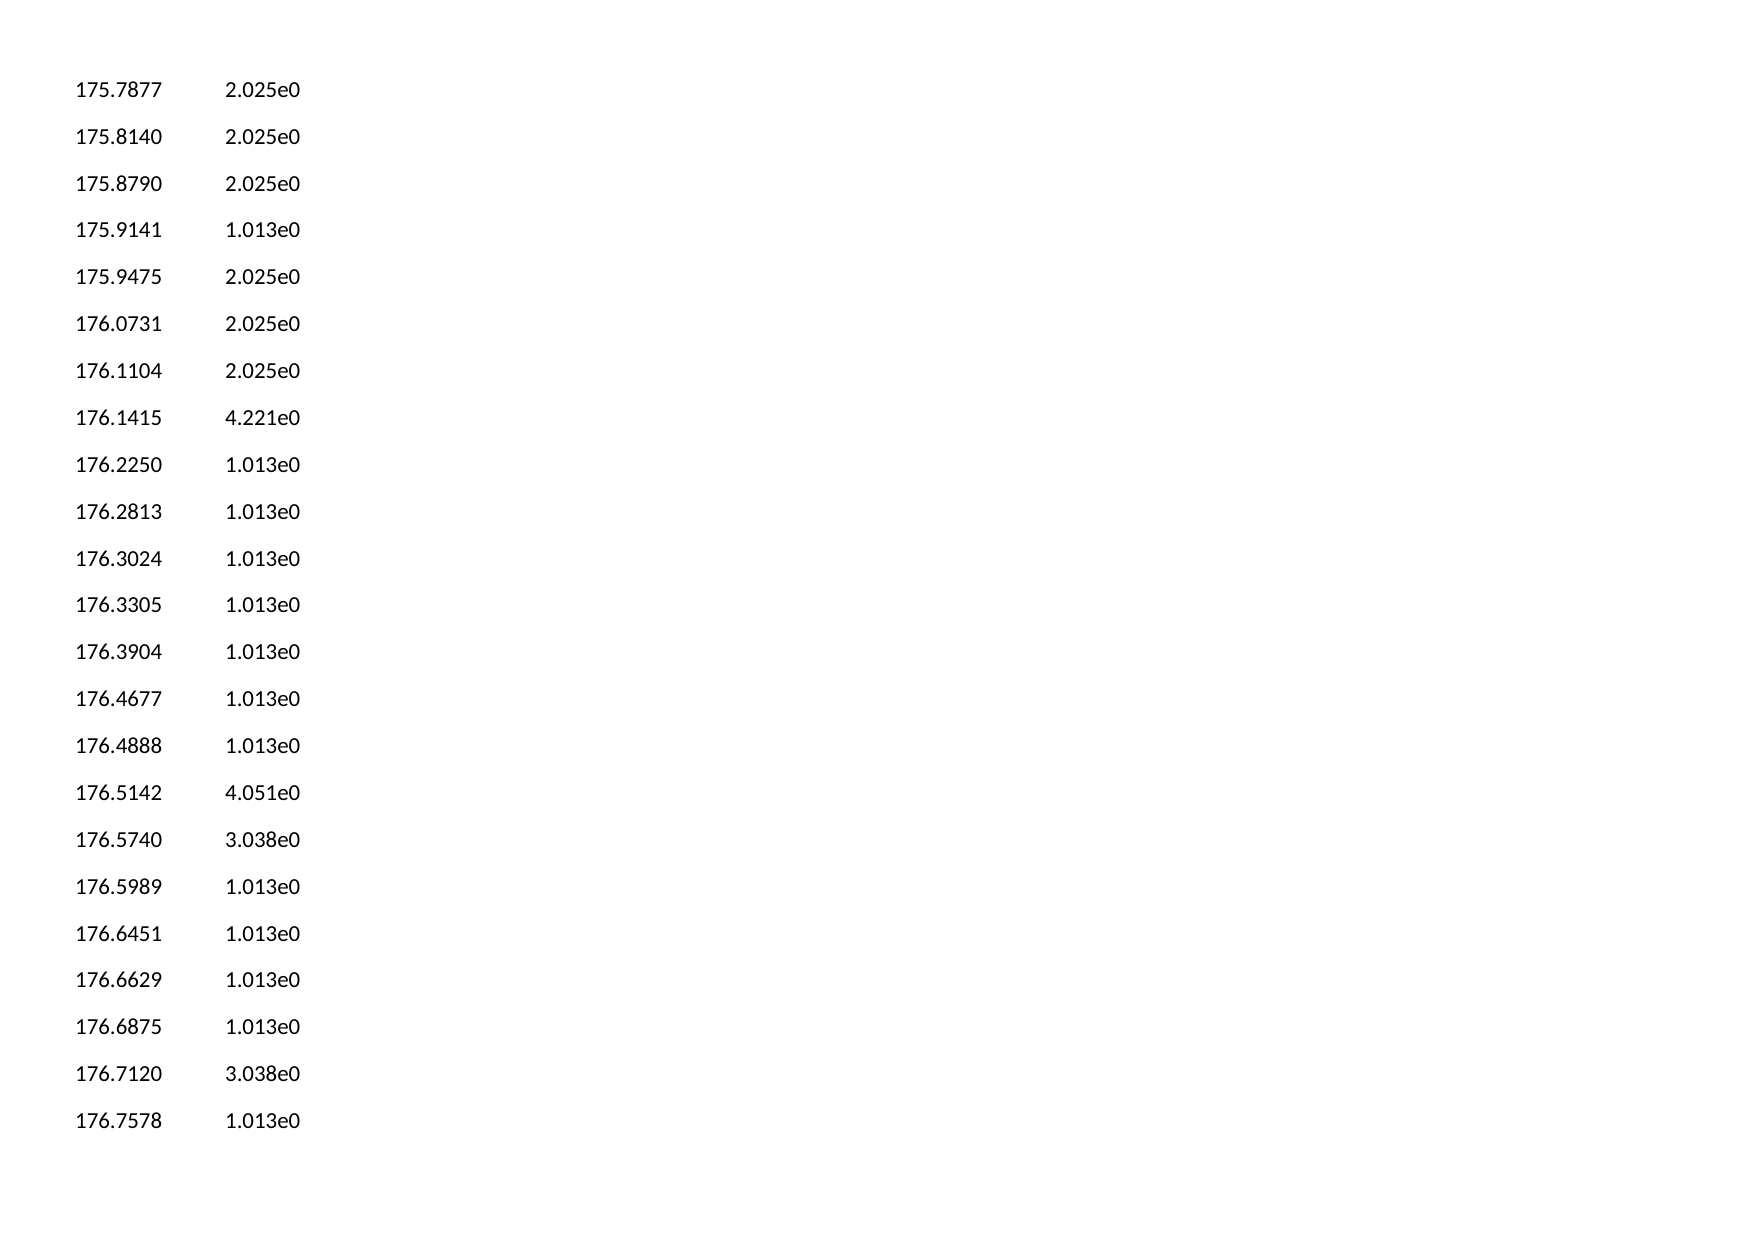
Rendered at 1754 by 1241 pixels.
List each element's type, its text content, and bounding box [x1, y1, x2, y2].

text 176.5740 3.038e0 [75, 825, 1679, 853]
text 176.6629 1.013e0 [75, 966, 1679, 994]
text 176.7120 3.038e0 [75, 1059, 1679, 1087]
text 176.0731 2.025e0 [75, 309, 1679, 337]
text 175.8140 2.025e0 [75, 122, 1679, 150]
text 175.9475 2.025e0 [75, 262, 1679, 291]
text 175.9141 1.013e0 [75, 216, 1679, 244]
text 176.6875 1.013e0 [75, 1012, 1679, 1041]
text 176.2250 1.013e0 [75, 450, 1679, 478]
text 176.3904 1.013e0 [75, 637, 1679, 666]
text 176.1415 4.221e0 [75, 403, 1679, 431]
text 175.7877 2.025e0 [75, 75, 1679, 103]
text 176.3305 1.013e0 [75, 591, 1679, 619]
text 176.5142 4.051e0 [75, 778, 1679, 806]
text 176.4677 1.013e0 [75, 684, 1679, 712]
text 176.2813 1.013e0 [75, 497, 1679, 525]
text 176.5989 1.013e0 [75, 872, 1679, 900]
text 176.3024 1.013e0 [75, 544, 1679, 572]
text 175.8790 2.025e0 [75, 169, 1679, 197]
text 176.7578 1.013e0 [75, 1106, 1679, 1134]
text 176.6451 1.013e0 [75, 919, 1679, 947]
text 176.1104 2.025e0 [75, 356, 1679, 384]
text 176.4888 1.013e0 [75, 731, 1679, 759]
